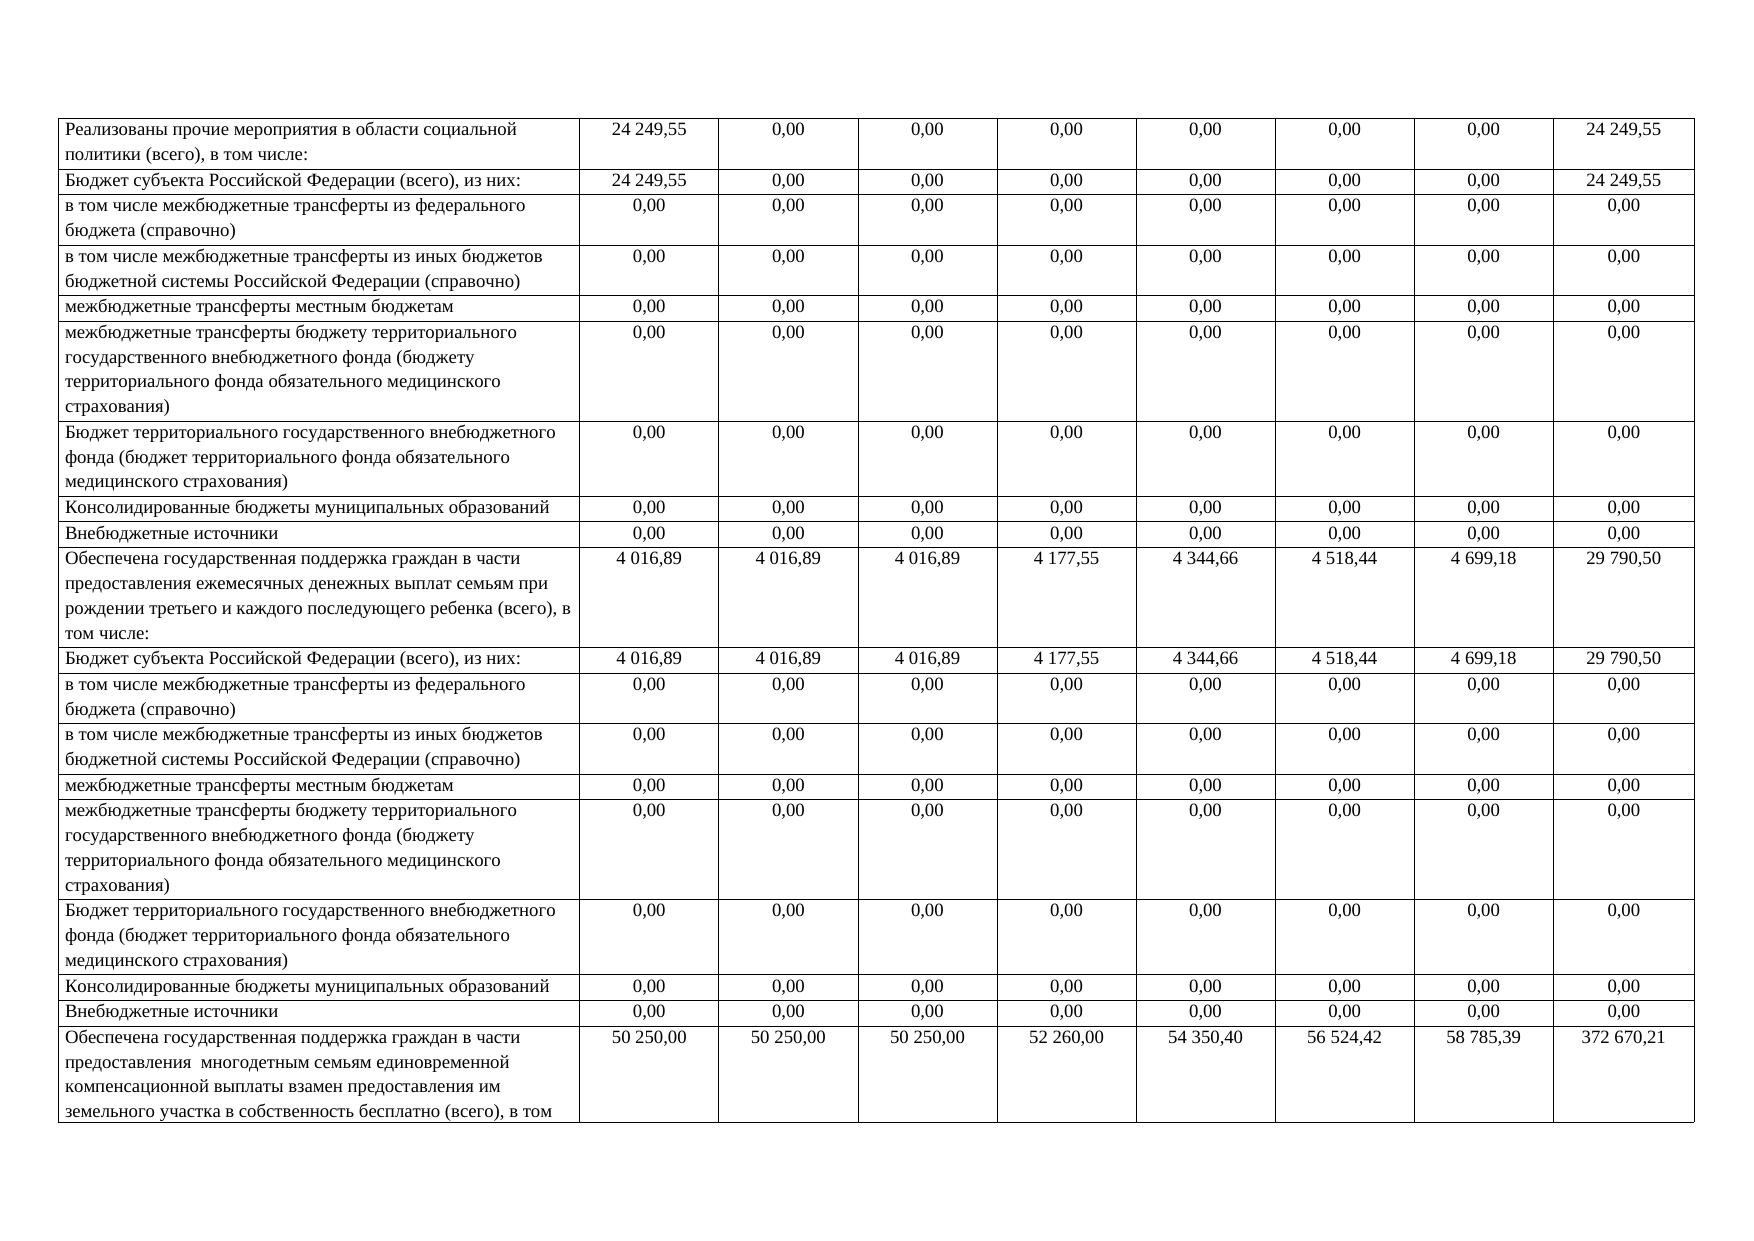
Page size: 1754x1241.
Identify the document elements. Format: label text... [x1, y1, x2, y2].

table_cell 0,00 [1276, 522, 1414, 547]
table_cell 0,00 [1137, 422, 1275, 496]
table_cell 0,00 [719, 800, 858, 899]
table_cell 4 344,66 [1137, 648, 1275, 673]
table_cell 0,00 [1276, 170, 1414, 194]
table_cell 0,00 [580, 322, 718, 421]
table_cell 0,00 [998, 422, 1136, 496]
table_cell 24 249,55 [580, 119, 718, 168]
table_cell 50 250,00 [859, 1027, 997, 1122]
table_cell 0,00 [1137, 724, 1275, 773]
table_cell 0,00 [1137, 246, 1275, 295]
table_cell 4 177,55 [998, 648, 1136, 673]
table_cell 0,00 [1415, 119, 1553, 168]
table_cell 0,00 [1276, 900, 1414, 974]
table_cell 0,00 [1415, 900, 1553, 974]
table_cell 0,00 [1554, 322, 1694, 421]
table_cell Бюджет территориального государственного внебюджетного фонда (бюджет территориального фонда обязательного медицинского страхования) [59, 422, 579, 496]
table_cell 4 699,18 [1415, 648, 1553, 673]
table_cell 0,00 [719, 900, 858, 974]
table_cell 372 670,21 [1554, 1027, 1694, 1122]
table_cell 4 177,55 [998, 548, 1136, 647]
table_cell 0,00 [859, 322, 997, 421]
table_cell Консолидированные бюджеты муниципальных образований [59, 975, 579, 1000]
table_cell 0,00 [1415, 674, 1553, 723]
table_cell в том числе межбюджетные трансферты из иных бюджетов бюджетной системы Российской Федерации (справочно) [59, 724, 579, 773]
table_cell 0,00 [1137, 195, 1275, 244]
table_cell 0,00 [998, 119, 1136, 168]
table_cell 0,00 [1137, 170, 1275, 194]
table_cell 0,00 [1276, 800, 1414, 899]
table_cell 0,00 [580, 900, 718, 974]
table_cell 0,00 [719, 422, 858, 496]
table_cell 0,00 [998, 975, 1136, 1000]
table_cell 4 016,89 [580, 648, 718, 673]
table_cell 0,00 [1415, 322, 1553, 421]
table_cell 0,00 [1554, 975, 1694, 1000]
table_cell 0,00 [1554, 195, 1694, 244]
table_cell 4 016,89 [859, 548, 997, 647]
table_cell 0,00 [1554, 800, 1694, 899]
table_cell 0,00 [1276, 422, 1414, 496]
table_cell 0,00 [859, 119, 997, 168]
table_cell 0,00 [1554, 497, 1694, 521]
table_cell 0,00 [580, 674, 718, 723]
table_cell 4 518,44 [1276, 648, 1414, 673]
table_cell 0,00 [1276, 195, 1414, 244]
table_cell 0,00 [1415, 422, 1553, 496]
table_cell в том числе межбюджетные трансферты из иных бюджетов бюджетной системы Российской Федерации (справочно) [59, 246, 579, 295]
table_cell 0,00 [580, 246, 718, 295]
table_cell Бюджет субъекта Российской Федерации (всего), из них: [59, 648, 579, 673]
table_cell 0,00 [580, 775, 718, 799]
table_cell 58 785,39 [1415, 1027, 1553, 1122]
table_cell 0,00 [1415, 724, 1553, 773]
table_cell 0,00 [998, 674, 1136, 723]
table_cell 0,00 [1137, 522, 1275, 547]
table_cell 0,00 [859, 975, 997, 1000]
table_cell 0,00 [998, 522, 1136, 547]
table_cell 0,00 [719, 674, 858, 723]
table_cell 0,00 [1415, 497, 1553, 521]
table_cell Обеспечена государственная поддержка граждан в части предоставления ежемесячных денежных выплат семьям при рождении третьего и каждого последующего ребенка (всего), в том числе: [59, 548, 579, 647]
table_cell 0,00 [1276, 497, 1414, 521]
table_cell Реализованы прочие мероприятия в области социальной политики (всего), в том числе: [59, 119, 579, 168]
table_cell Консолидированные бюджеты муниципальных образований [59, 497, 579, 521]
table_cell 0,00 [1415, 975, 1553, 1000]
table_cell 0,00 [719, 322, 858, 421]
table_cell 24 249,55 [580, 170, 718, 194]
table_cell 0,00 [719, 975, 858, 1000]
table_cell 0,00 [1554, 1001, 1694, 1026]
table_cell 0,00 [859, 674, 997, 723]
table_cell 0,00 [1137, 1001, 1275, 1026]
table_cell 0,00 [1554, 422, 1694, 496]
table_cell Внебюджетные источники [59, 522, 579, 547]
table_cell 0,00 [1137, 497, 1275, 521]
table_cell 0,00 [859, 195, 997, 244]
table_cell 0,00 [859, 724, 997, 773]
table_cell 0,00 [719, 195, 858, 244]
table_cell 29 790,50 [1554, 648, 1694, 673]
table_cell 0,00 [719, 119, 858, 168]
table_cell 0,00 [859, 900, 997, 974]
table_cell 0,00 [1554, 900, 1694, 974]
table_cell 0,00 [1276, 674, 1414, 723]
table_cell Бюджет субъекта Российской Федерации (всего), из них: [59, 170, 579, 194]
table_cell 0,00 [580, 497, 718, 521]
table_cell 0,00 [580, 975, 718, 1000]
table_cell 0,00 [859, 800, 997, 899]
table_cell 52 260,00 [998, 1027, 1136, 1122]
table_cell 0,00 [1137, 975, 1275, 1000]
table_cell 0,00 [1554, 522, 1694, 547]
table_cell 4 016,89 [719, 648, 858, 673]
table_cell 0,00 [719, 1001, 858, 1026]
table_cell 0,00 [719, 497, 858, 521]
table_cell 0,00 [719, 170, 858, 194]
table_cell 29 790,50 [1554, 548, 1694, 647]
table_cell 0,00 [580, 296, 718, 321]
table_cell в том числе межбюджетные трансферты из федерального бюджета (справочно) [59, 195, 579, 244]
table_cell межбюджетные трансферты местным бюджетам [59, 775, 579, 799]
table_cell 0,00 [859, 522, 997, 547]
table_cell 0,00 [1137, 296, 1275, 321]
table_cell 0,00 [719, 246, 858, 295]
table_cell в том числе межбюджетные трансферты из федерального бюджета (справочно) [59, 674, 579, 723]
table_cell 0,00 [859, 775, 997, 799]
table_cell 0,00 [719, 296, 858, 321]
table_cell 4 518,44 [1276, 548, 1414, 647]
table_cell 0,00 [580, 422, 718, 496]
table_cell 0,00 [1137, 674, 1275, 723]
table_cell 50 250,00 [719, 1027, 858, 1122]
table_cell 24 249,55 [1554, 170, 1694, 194]
table_cell 0,00 [1276, 296, 1414, 321]
table_cell 0,00 [1554, 724, 1694, 773]
table_cell 50 250,00 [580, 1027, 718, 1122]
table_cell 0,00 [1415, 296, 1553, 321]
table_cell 4 344,66 [1137, 548, 1275, 647]
table_cell 0,00 [580, 522, 718, 547]
table_cell 0,00 [1415, 246, 1553, 295]
table_cell 0,00 [1137, 119, 1275, 168]
table_cell 0,00 [580, 1001, 718, 1026]
table_cell 0,00 [859, 497, 997, 521]
table_cell 0,00 [580, 195, 718, 244]
table_cell 0,00 [1415, 800, 1553, 899]
table_cell 0,00 [998, 900, 1136, 974]
table_cell 0,00 [1137, 775, 1275, 799]
table_cell 4 699,18 [1415, 548, 1553, 647]
table_cell 0,00 [1415, 170, 1553, 194]
table_cell Бюджет территориального государственного внебюджетного фонда (бюджет территориального фонда обязательного медицинского страхования) [59, 900, 579, 974]
table_cell межбюджетные трансферты местным бюджетам [59, 296, 579, 321]
table_cell 0,00 [1137, 900, 1275, 974]
table_cell 0,00 [998, 246, 1136, 295]
table_cell 0,00 [1137, 800, 1275, 899]
table_cell 56 524,42 [1276, 1027, 1414, 1122]
table_cell 0,00 [1137, 322, 1275, 421]
table_cell 0,00 [859, 422, 997, 496]
table_cell 0,00 [1415, 522, 1553, 547]
table_cell 4 016,89 [859, 648, 997, 673]
table_cell 0,00 [998, 775, 1136, 799]
table_cell 0,00 [719, 522, 858, 547]
table_cell 0,00 [1554, 775, 1694, 799]
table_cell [59, 1027, 579, 1122]
table_cell 0,00 [998, 195, 1136, 244]
table_cell 0,00 [998, 296, 1136, 321]
table_cell 0,00 [1554, 674, 1694, 723]
table_cell 0,00 [1276, 322, 1414, 421]
table_cell 0,00 [859, 296, 997, 321]
table_cell 0,00 [1276, 1001, 1414, 1026]
table_cell 0,00 [719, 724, 858, 773]
table_cell 0,00 [859, 246, 997, 295]
table_cell 4 016,89 [580, 548, 718, 647]
table_cell 0,00 [859, 1001, 997, 1026]
table_cell 0,00 [1276, 775, 1414, 799]
table_cell 0,00 [719, 775, 858, 799]
table_cell 0,00 [1276, 119, 1414, 168]
table_cell 0,00 [998, 322, 1136, 421]
table_cell 0,00 [998, 497, 1136, 521]
table_cell 0,00 [998, 170, 1136, 194]
table_cell 0,00 [859, 170, 997, 194]
table_cell 0,00 [1554, 246, 1694, 295]
table_cell 0,00 [1276, 246, 1414, 295]
table_cell 0,00 [1276, 975, 1414, 1000]
table_cell 0,00 [998, 724, 1136, 773]
table_cell 0,00 [1415, 1001, 1553, 1026]
table_cell Внебюджетные источники [59, 1001, 579, 1026]
table_cell 4 016,89 [719, 548, 858, 647]
table_cell 0,00 [1554, 296, 1694, 321]
table_cell 0,00 [1276, 724, 1414, 773]
table_cell 0,00 [998, 1001, 1136, 1026]
table_cell 0,00 [1415, 775, 1553, 799]
table_cell 0,00 [580, 800, 718, 899]
table_cell 0,00 [998, 800, 1136, 899]
table_cell 0,00 [580, 724, 718, 773]
table_cell 24 249,55 [1554, 119, 1694, 168]
table_cell 0,00 [1415, 195, 1553, 244]
table_cell 54 350,40 [1137, 1027, 1275, 1122]
